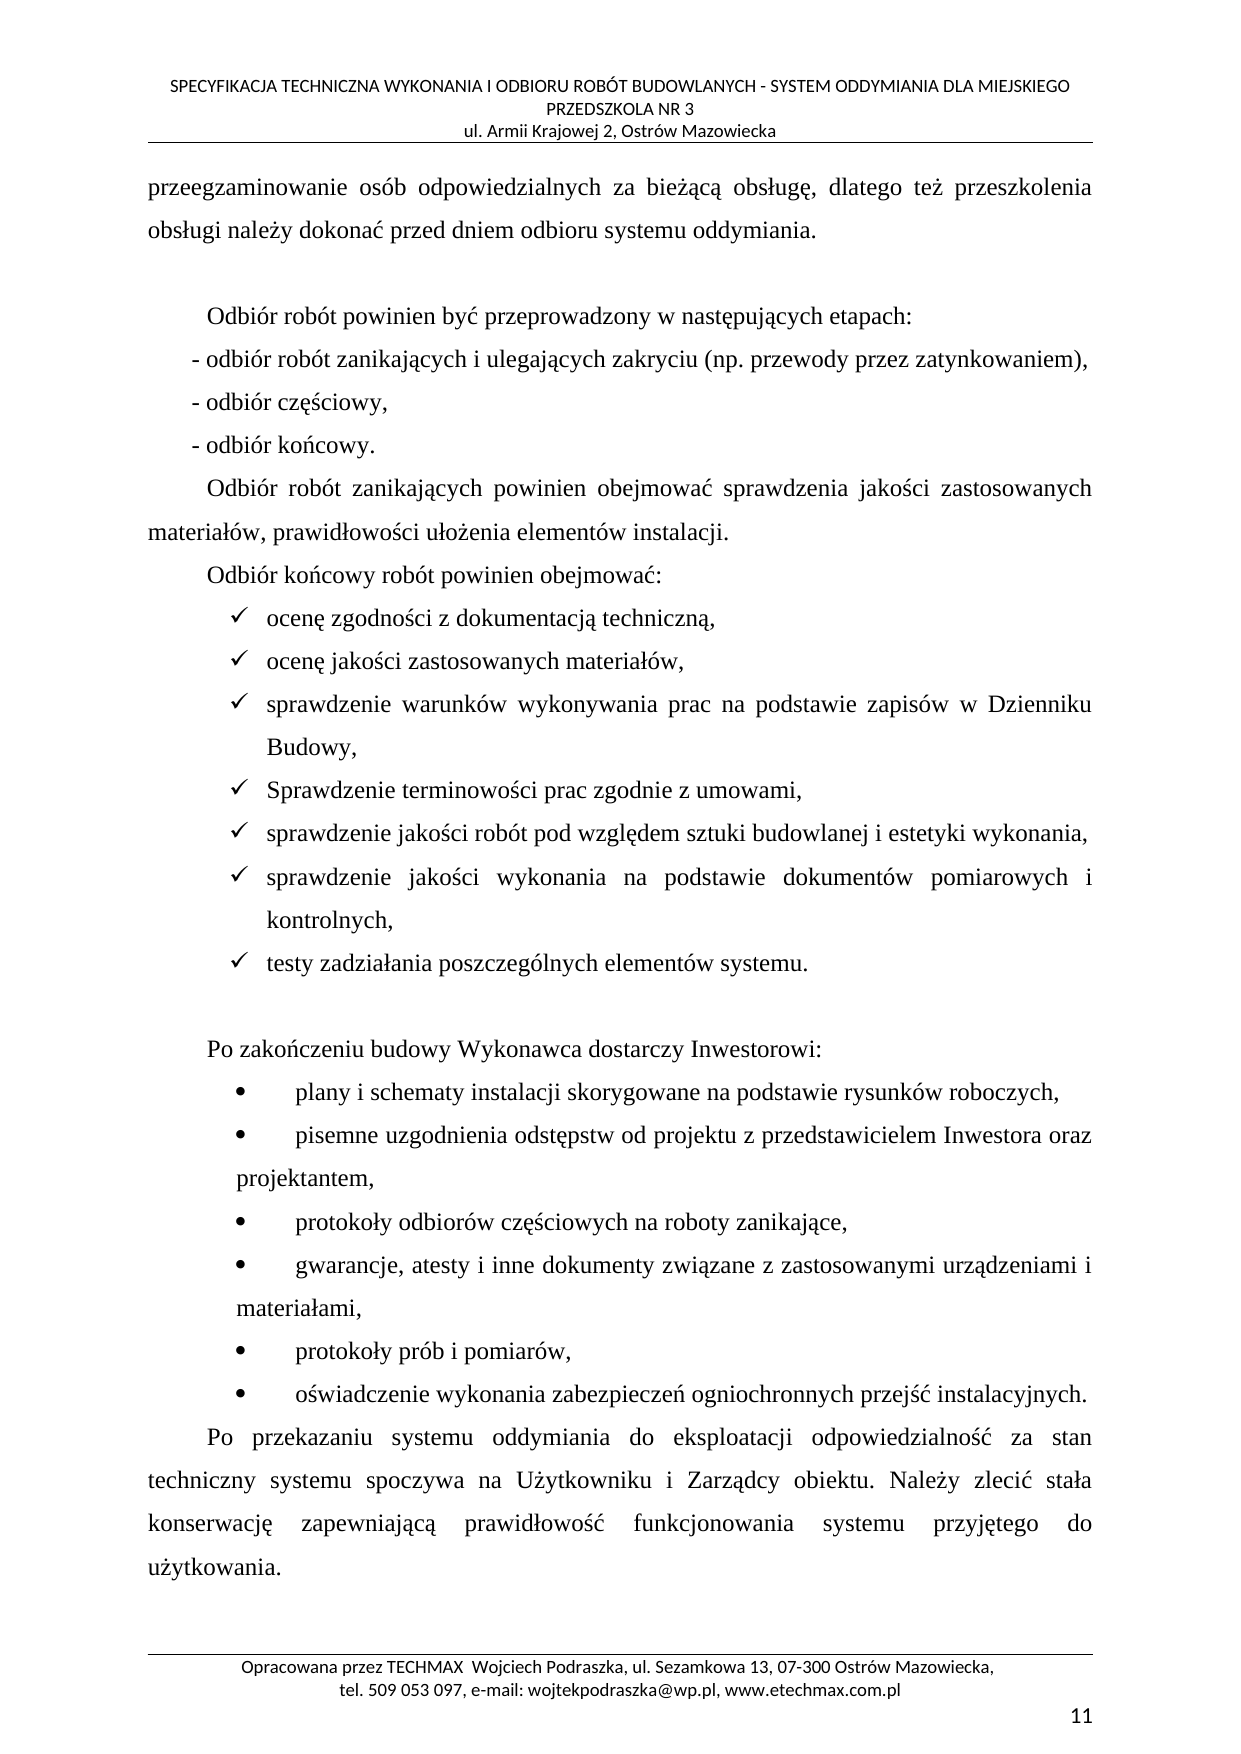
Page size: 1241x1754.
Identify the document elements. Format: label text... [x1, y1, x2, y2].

list plany i schematy instalacji skorygowane na podstawie rysunków roboczych, [236, 1077, 1093, 1106]
list gwarancje, atesty i inne dokumenty związane z zastosowanymi urządzeniami i materiałami, [236, 1250, 1093, 1322]
list protokoły odbiorów częściowych na roboty zanikające, [236, 1207, 1093, 1235]
list sprawdzenie jakości robót pod względem sztuki budowlanej i estetyki wykonania, [229, 818, 1093, 847]
list Odbiór robót zanikających powinien obejmować sprawdzenia jakości zastosowanych materiałów, prawidłowości ułożenia elementów instalacji. [148, 473, 1093, 545]
list testy zadziałania poszczególnych elementów systemu. [229, 948, 1093, 977]
list - odbiór robót zanikających i ulegających zakryciu (np. przewody przez zatynkowaniem), [191, 344, 1093, 373]
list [148, 172, 1093, 243]
list ocenę zgodności z dokumentacją techniczną, [229, 603, 1093, 632]
list oświadczenie wykonania zabezpieczeń ogniochronnych przejść instalacyjnych. [236, 1379, 1093, 1408]
list Po zakończeniu budowy Wykonawca dostarczy Inwestorowi: [207, 1034, 1093, 1063]
list - odbiór częściowy, [191, 387, 1093, 416]
list protokoły prób i pomiarów, [236, 1336, 1093, 1365]
list sprawdzenie jakości wykonania na podstawie dokumentów pomiarowych i kontrolnych, [229, 862, 1093, 933]
list Sprawdzenie terminowości prac zgodnie z umowami, [229, 775, 1093, 804]
list sprawdzenie warunków wykonywania prac na podstawie zapisów w Dzienniku Budowy, [229, 689, 1093, 761]
list Odbiór końcowy robót powinien obejmować: [191, 560, 1093, 588]
list Po przekazaniu systemu oddymiania do eksploatacji odpowiedzialność za stan techniczny systemu spoczywa na Użytkowniku i Zarządcy obiektu. Należy zlecić stała konserwację zapewniającą prawidłowość funkcjonowania systemu przyjętego do użytkowania. [148, 1422, 1093, 1580]
list - odbiór końcowy. [191, 430, 1093, 459]
list Odbiór robót powinien być przeprowadzony w następujących etapach: [207, 301, 1093, 330]
list pisemne uzgodnienia odstępstw od projektu z przedstawicielem Inwestora oraz projektantem, [236, 1120, 1093, 1192]
list ocenę jakości zastosowanych materiałów, [229, 646, 1093, 675]
